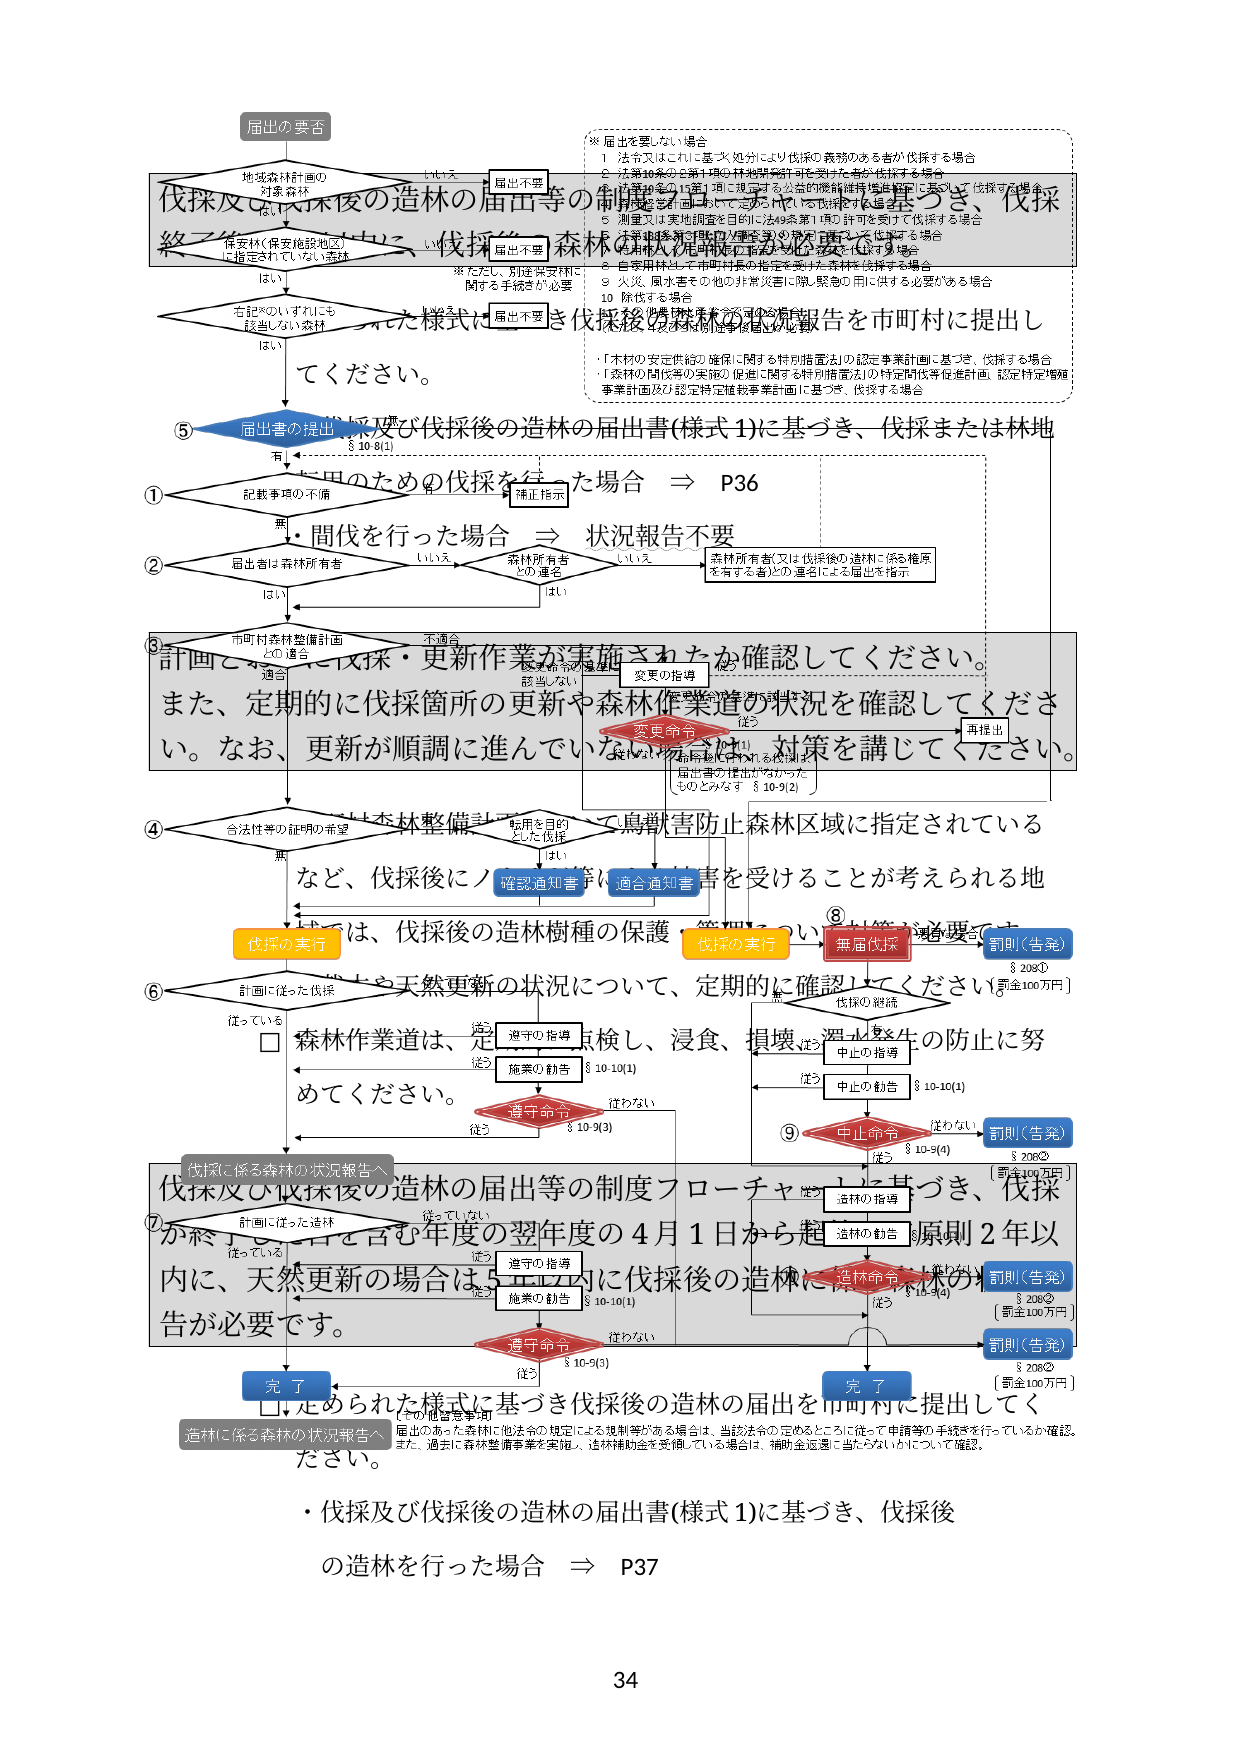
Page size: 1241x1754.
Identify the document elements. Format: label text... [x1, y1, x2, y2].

picture [132, 112, 1089, 1458]
text の造林を行った場合 ⇒ P37 [295, 1547, 1067, 1583]
list 定められた様式に基づき伐採後の造林の届出を市町村に提出してください。 [258, 1458, 1067, 1474]
text ・伐採及び伐採後の造林の届出書(様式1)に基づき、伐採後 [295, 1493, 1067, 1529]
